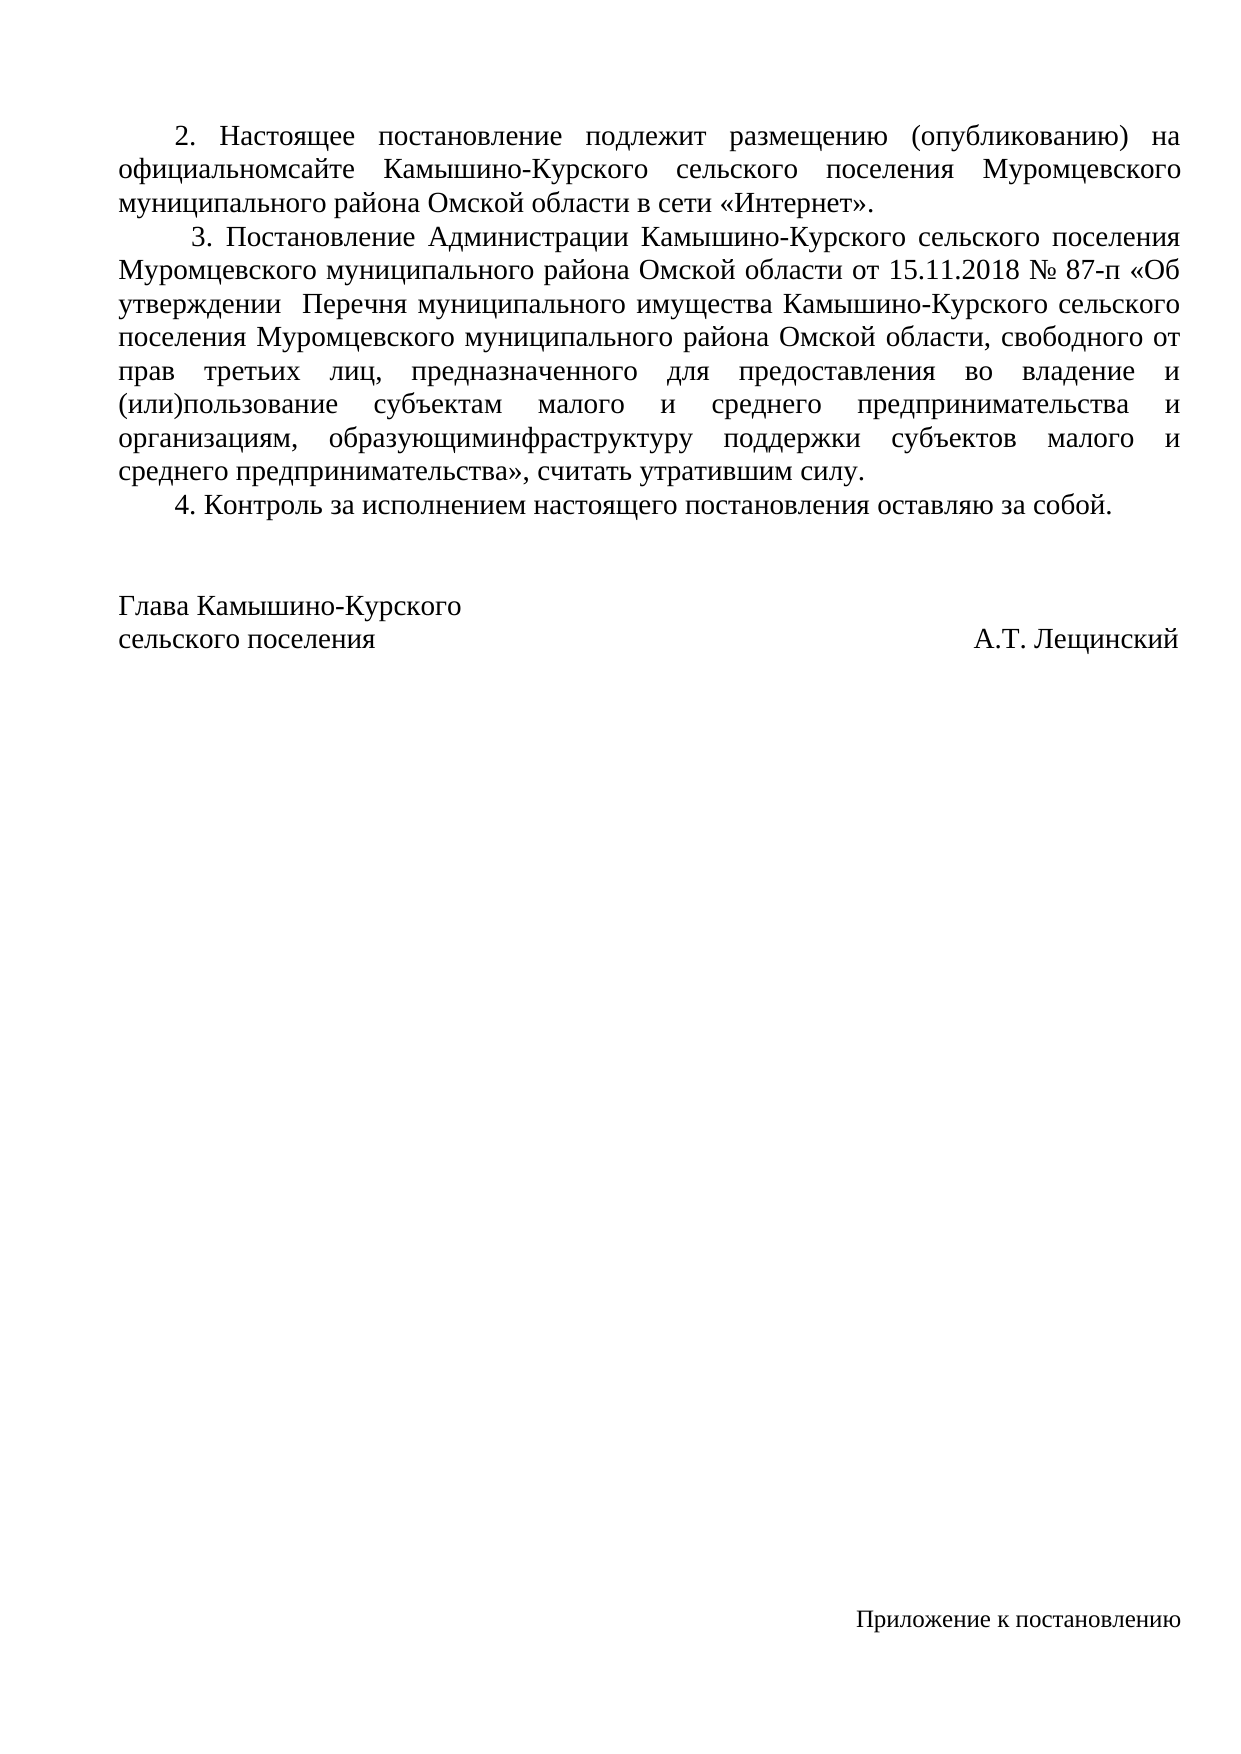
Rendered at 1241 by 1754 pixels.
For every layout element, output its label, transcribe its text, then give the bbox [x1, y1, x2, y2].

text 4. Контроль за исполнением настоящего постановления оставляю за собой. [118, 487, 1181, 521]
text Глава Камышино-Курского [118, 588, 1189, 621]
text сельского поселения А.Т. Лещинский [118, 621, 1181, 655]
text Приложение к постановлению [118, 1604, 1181, 1632]
text 2. Настоящее постановление подлежит размещению (опубликованию) на официальномсайте Камышино-Курского сельского поселения Муромцевского муниципального района Омской области в сети «Интернет». [118, 118, 1181, 219]
text 3. Постановление Администрации Камышино-Курского сельского поселения Муромцевского муниципального района Омской области от 15.11.2018 № 87-п «Об утверждении Перечня муниципального имущества Камышино-Курского сельского поселения Муромцевского муниципального района Омской области, свободного от прав третьих лиц, предназначенного для предоставления во владение и (или)пользование субъектам малого и среднего предпринимательства и организациям, образующиминфраструктуру поддержки субъектов малого и среднего предпринимательства», считать утратившим силу. [118, 219, 1181, 487]
